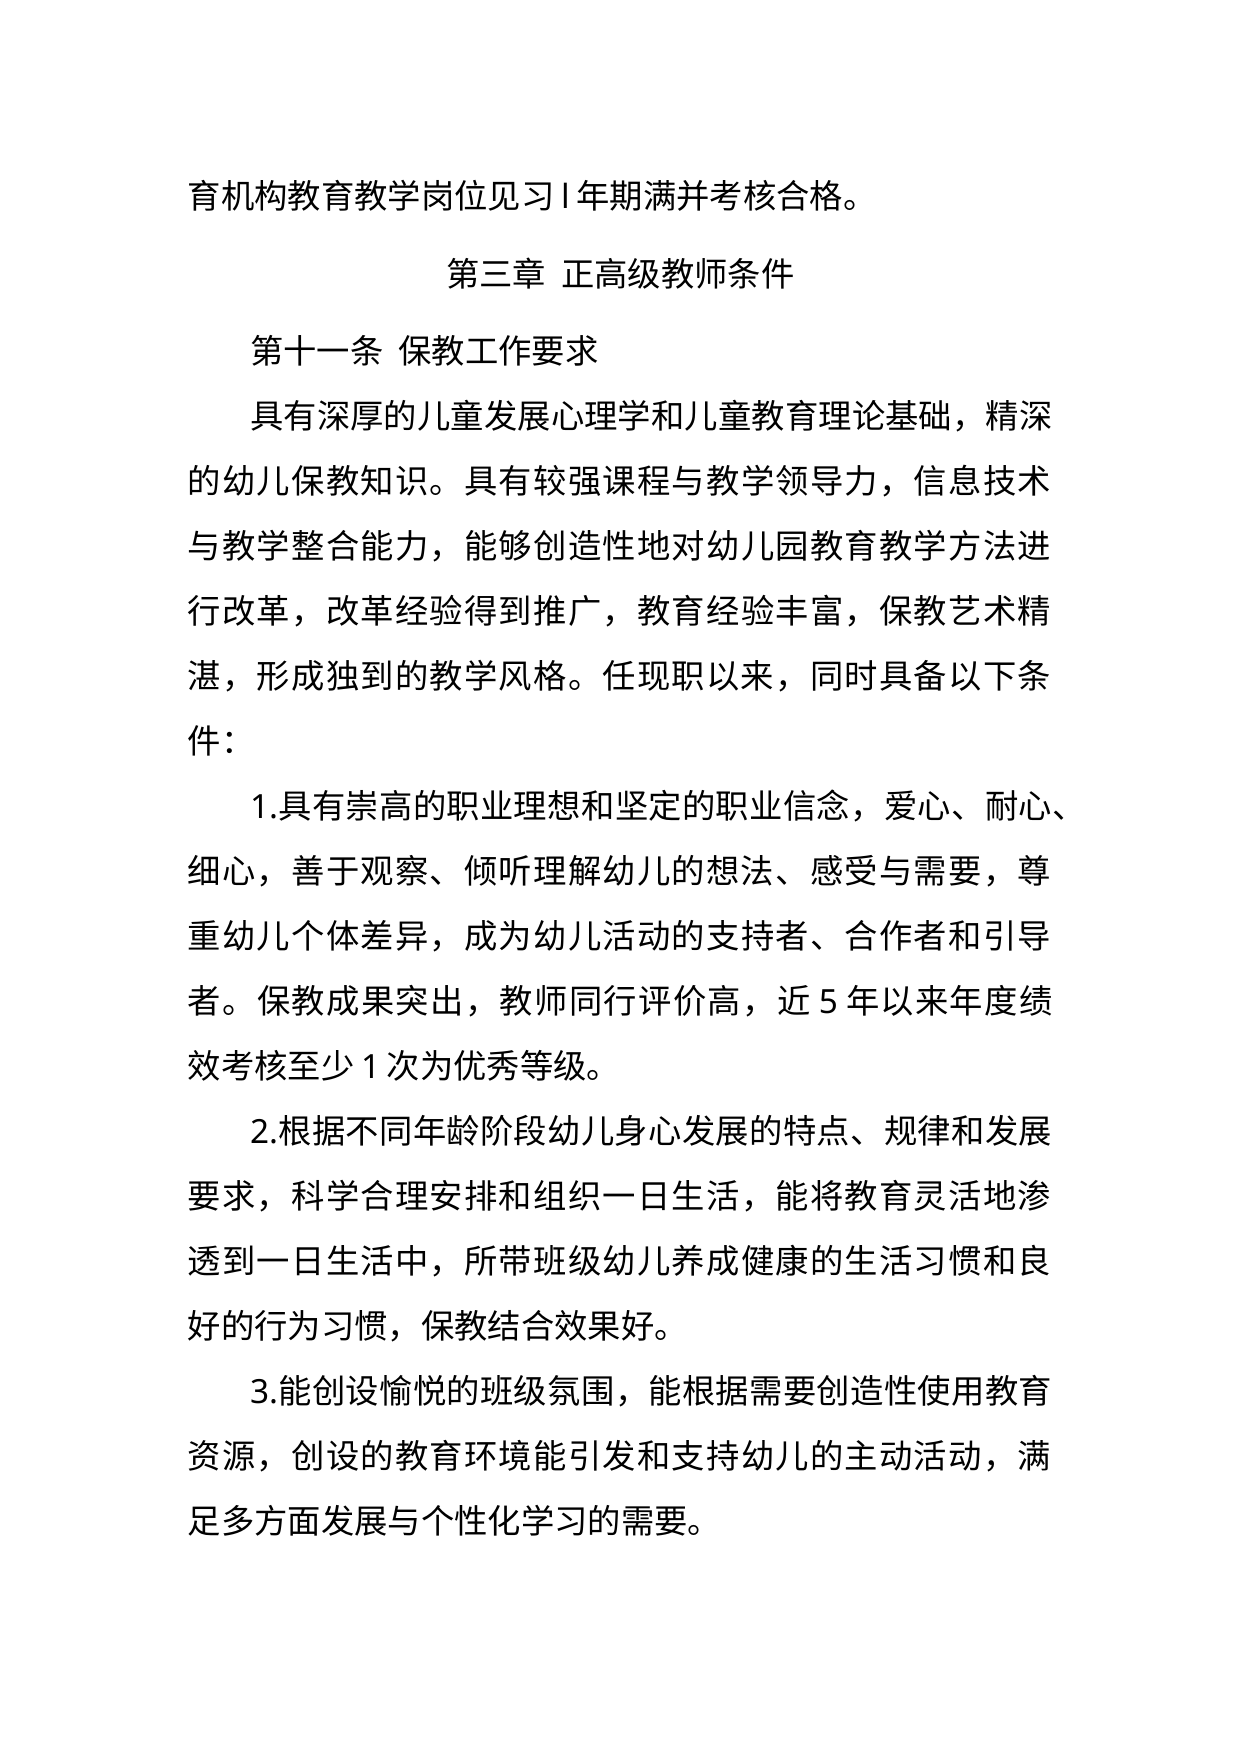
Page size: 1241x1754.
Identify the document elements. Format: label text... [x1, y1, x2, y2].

text 3.能创设愉悦的班级氛围，能根据需要创造性使用教育资源，创设的教育环境能引发和支持幼儿的主动活动，满足多方面发展与个性化学习的需要。 [187, 1357, 1053, 1552]
text 第十一条 保教工作要求 [187, 317, 1053, 382]
text 1.具有崇高的职业理想和坚定的职业信念，爱心、耐心、细心，善于观察、倾听理解幼儿的想法、感受与需要，尊重幼儿个体差异，成为幼儿活动的支持者、合作者和引导者。保教成果突出，教师同行评价高，近5年以来年度绩效考核至少1次为优秀等级。 [187, 772, 1053, 1097]
text 2.根据不同年龄阶段幼儿身心发展的特点、规律和发展要求，科学合理安排和组织一日生活，能将教育灵活地渗透到一日生活中，所带班级幼儿养成健康的生活习惯和良好的行为习惯，保教结合效果好。 [187, 1097, 1053, 1357]
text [187, 162, 1053, 227]
text 具有深厚的儿童发展心理学和儿童教育理论基础，精深的幼儿保教知识。具有较强课程与教学领导力，信息技术与教学整合能力，能够创造性地对幼儿园教育教学方法进行改革，改革经验得到推广，教育经验丰富，保教艺术精湛，形成独到的教学风格。任现职以来，同时具备以下条件： [187, 382, 1053, 772]
text 第三章 正高级教师条件 [187, 239, 1053, 304]
